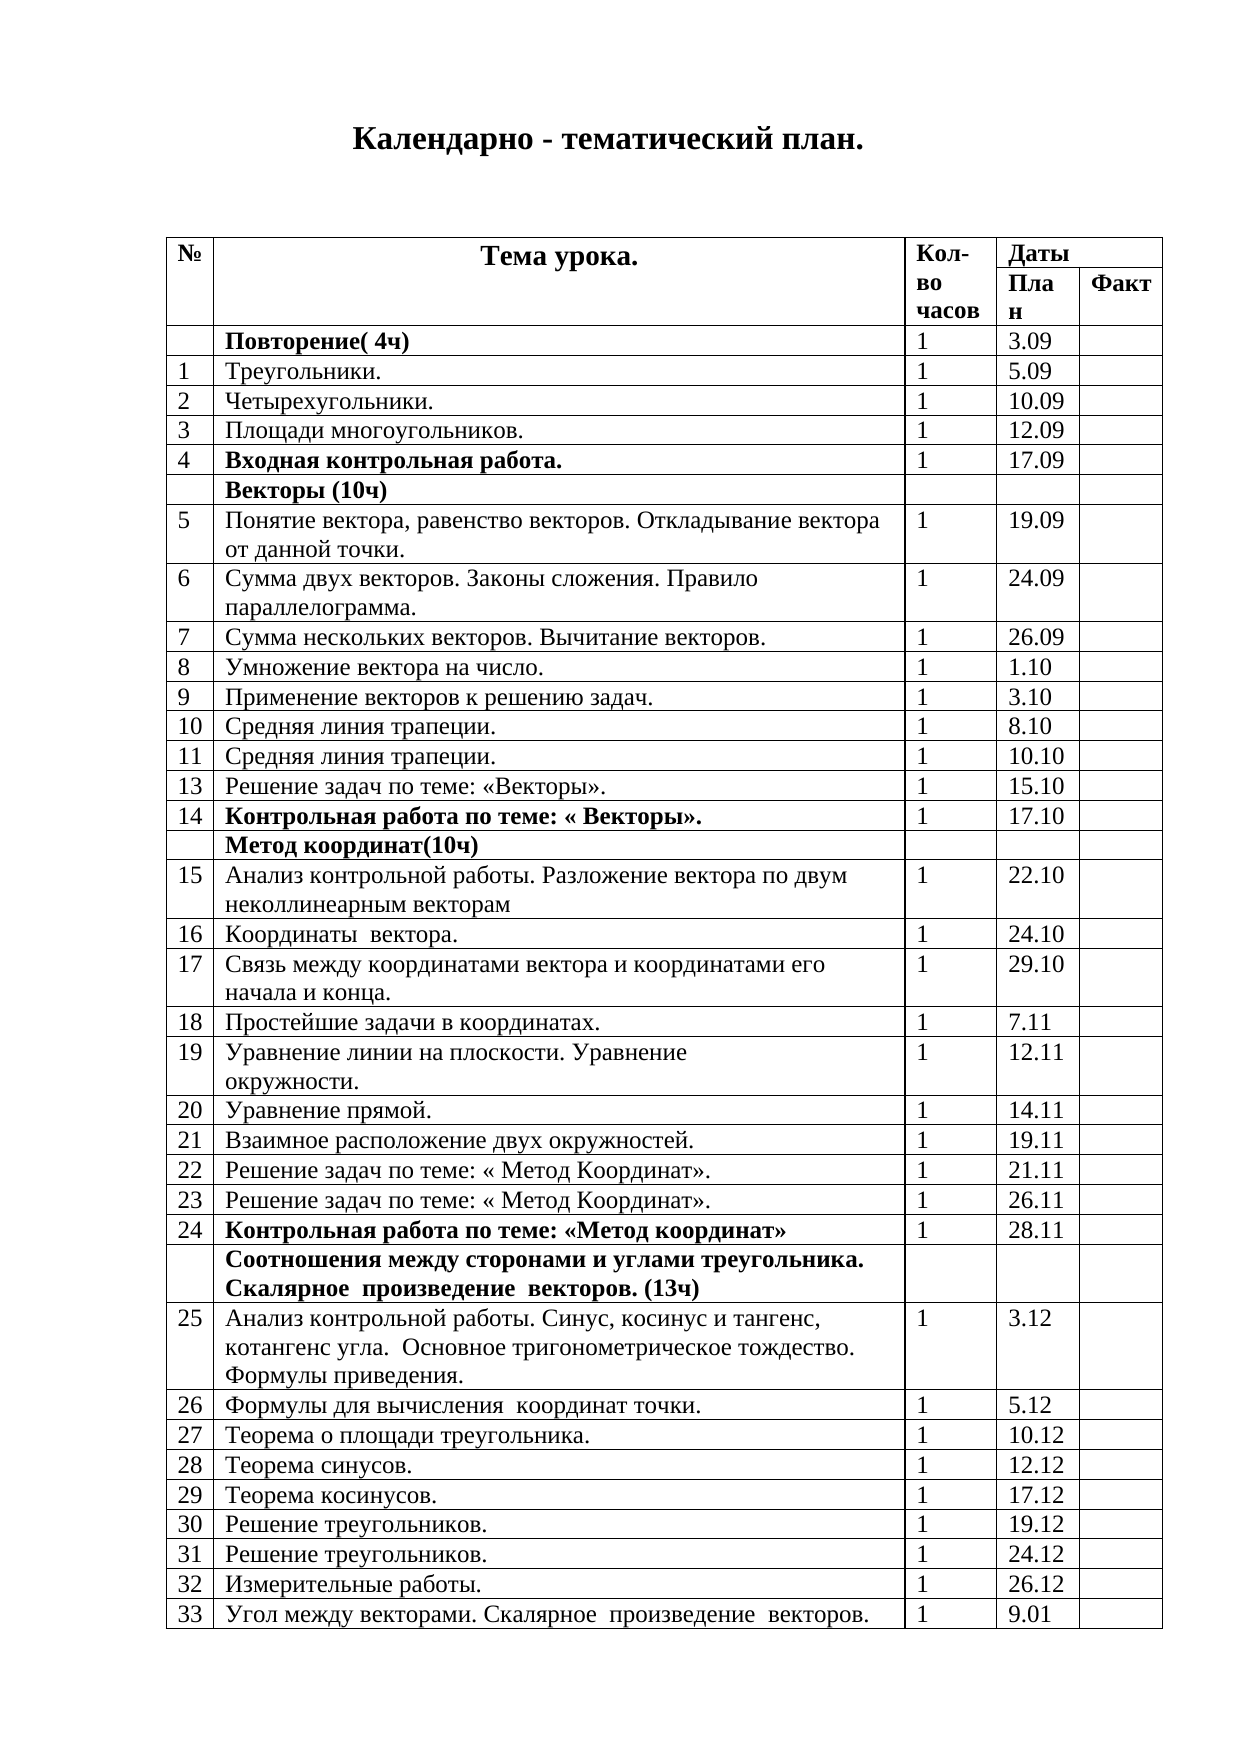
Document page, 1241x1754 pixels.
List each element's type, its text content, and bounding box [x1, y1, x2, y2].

table_cell 7 [167, 622, 213, 651]
table_cell 9 [167, 682, 213, 710]
table_cell 16 [167, 919, 213, 948]
table_cell Средняя линия трапеции. [214, 741, 904, 770]
table_cell 10 [167, 711, 213, 740]
table_cell Простейшие задачи в координатах. [214, 1007, 904, 1036]
table_cell [1080, 1599, 1162, 1628]
table_cell [1080, 622, 1162, 651]
table_cell 1 [906, 801, 996, 829]
table_cell Факт [1080, 268, 1162, 325]
table_cell Контрольная работа по теме: « Векторы». [214, 801, 904, 829]
table_cell [1080, 1037, 1162, 1094]
table_cell 1.10 [997, 652, 1079, 681]
table_cell 29.10 [997, 949, 1079, 1006]
table_cell Уравнение прямой. [214, 1096, 904, 1124]
table_cell Понятие вектора, равенство векторов. Откладывание вектора от данной точки. [214, 505, 904, 562]
table_cell 1 [906, 445, 996, 474]
table_cell Уравнение линии на плоскости. Уравнение окружности. [214, 1037, 904, 1094]
table_cell 26 [167, 1390, 213, 1419]
table_cell 13 [167, 771, 213, 800]
table_cell 24.09 [997, 564, 1079, 621]
table_cell Метод координат(10ч) [214, 831, 904, 859]
table_cell 1 [906, 1215, 996, 1243]
table_cell 9.01 [997, 1599, 1079, 1628]
table_cell 29 [167, 1480, 213, 1508]
table_cell 22.10 [997, 860, 1079, 918]
table_cell 8.10 [997, 711, 1079, 740]
table_cell 1 [906, 1037, 996, 1094]
table_cell 5 [167, 505, 213, 562]
table_cell [1080, 1420, 1162, 1449]
table_cell 1 [906, 919, 996, 948]
table_cell [1080, 741, 1162, 770]
table_cell [1080, 1450, 1162, 1479]
table_cell 1 [906, 1420, 996, 1449]
table_cell 15.10 [997, 771, 1079, 800]
table_cell [167, 326, 213, 355]
table_cell 27 [167, 1420, 213, 1449]
table_cell [1080, 1007, 1162, 1036]
table_cell Контрольная работа по теме: «Метод координат» [214, 1215, 904, 1243]
table_cell 1 [906, 1125, 996, 1154]
table_cell [1080, 564, 1162, 621]
table_cell План [997, 268, 1079, 325]
table_cell [1080, 1155, 1162, 1184]
table_cell 21 [167, 1125, 213, 1154]
table_cell 26.09 [997, 622, 1079, 651]
table_cell Применение векторов к решению задач. [214, 682, 904, 710]
table_cell [1080, 919, 1162, 948]
table_cell 17.09 [997, 445, 1079, 474]
table_cell 17 [167, 949, 213, 1006]
table_cell 17.12 [997, 1480, 1079, 1508]
table_cell 25 [167, 1303, 213, 1389]
table_cell 3 [167, 416, 213, 444]
table_cell 19.11 [997, 1125, 1079, 1154]
table_cell 14.11 [997, 1096, 1079, 1124]
table_cell Повторение( 4ч) [214, 326, 904, 355]
table_cell 28.11 [997, 1215, 1079, 1243]
table_cell [1080, 1185, 1162, 1214]
table_header Даты [997, 238, 1162, 267]
table_cell 1 [906, 564, 996, 621]
table_cell Угол между векторами. Скалярное произведение векторов. [214, 1599, 904, 1628]
table_cell [1080, 1303, 1162, 1389]
table_cell [906, 831, 996, 859]
table_cell 1 [906, 1303, 996, 1389]
table_cell 1 [906, 1185, 996, 1214]
table_cell 8 [167, 652, 213, 681]
table_cell 1 [906, 1007, 996, 1036]
table_cell 1 [906, 1390, 996, 1419]
table_cell 1 [906, 1569, 996, 1598]
table_cell [1080, 682, 1162, 710]
table_cell 14 [167, 801, 213, 829]
table_cell [1080, 1510, 1162, 1538]
table_cell 18 [167, 1007, 213, 1036]
table_cell 1 [906, 326, 996, 355]
table_cell Четырехугольники. [214, 386, 904, 414]
table_cell 1 [906, 622, 996, 651]
table_cell 33 [167, 1599, 213, 1628]
table_cell Теорема синусов. [214, 1450, 904, 1479]
table_cell [1080, 801, 1162, 829]
table_cell 6 [167, 564, 213, 621]
table_header № [167, 238, 213, 325]
table_cell [997, 475, 1079, 504]
table_cell Связь между координатами вектора и координатами его начала и конца. [214, 949, 904, 1006]
table_header Кол-во часов [906, 238, 996, 325]
table_cell [1080, 1125, 1162, 1154]
table_cell 1 [906, 949, 996, 1006]
table_cell [1080, 711, 1162, 740]
table_cell 20 [167, 1096, 213, 1124]
table_cell 12.11 [997, 1037, 1079, 1094]
table_cell 24.12 [997, 1539, 1079, 1568]
table_header Тема урока. [214, 238, 904, 325]
table_cell 2 [167, 386, 213, 414]
table_cell 1 [906, 1539, 996, 1568]
table_cell 1 [906, 711, 996, 740]
table_cell [1080, 831, 1162, 859]
table_cell 3.09 [997, 326, 1079, 355]
table_cell 5.12 [997, 1390, 1079, 1419]
table_cell [1080, 1245, 1162, 1302]
table_cell 1 [906, 771, 996, 800]
table_cell Измерительные работы. [214, 1569, 904, 1598]
table_cell 3.10 [997, 682, 1079, 710]
table_cell 7.11 [997, 1007, 1079, 1036]
table_cell Решение треугольников. [214, 1510, 904, 1538]
table_cell 24 [167, 1215, 213, 1243]
table_cell 1 [906, 505, 996, 562]
table_cell [1080, 949, 1162, 1006]
table_cell Решение задач по теме: «Векторы». [214, 771, 904, 800]
table_cell [1080, 386, 1162, 414]
table_cell 21.11 [997, 1155, 1079, 1184]
table_cell Входная контрольная работа. [214, 445, 904, 474]
table_cell [1080, 652, 1162, 681]
table_cell 4 [167, 445, 213, 474]
table_cell Координаты вектора. [214, 919, 904, 948]
table_cell 26.12 [997, 1569, 1079, 1598]
table_cell 31 [167, 1539, 213, 1568]
table_cell 11 [167, 741, 213, 770]
table_cell 22 [167, 1155, 213, 1184]
table_cell 1 [906, 386, 996, 414]
table_cell [1080, 505, 1162, 562]
table_cell Решение треугольников. [214, 1539, 904, 1568]
table_cell 12.12 [997, 1450, 1079, 1479]
table_cell 19.12 [997, 1510, 1079, 1538]
table_cell [997, 831, 1079, 859]
table_cell 1 [906, 416, 996, 444]
table_cell 10.12 [997, 1420, 1079, 1449]
table_cell Анализ контрольной работы. Синус, косинус и тангенс, котангенс угла. Основное тригонометрическое тождество. Формулы приведения. [214, 1303, 904, 1389]
table_cell Теорема о площади треугольника. [214, 1420, 904, 1449]
table_cell [906, 475, 996, 504]
table_cell Теорема косинусов. [214, 1480, 904, 1508]
table_cell [997, 1245, 1079, 1302]
table_cell 10.10 [997, 741, 1079, 770]
table_cell 5.09 [997, 356, 1079, 385]
table_cell 1 [906, 356, 996, 385]
table_cell 26.11 [997, 1185, 1079, 1214]
table_cell Умножение вектора на число. [214, 652, 904, 681]
table_cell [167, 831, 213, 859]
table_cell Формулы для вычисления координат точки. [214, 1390, 904, 1419]
table_cell [1080, 1096, 1162, 1124]
table_cell [1080, 771, 1162, 800]
table_cell 3.12 [997, 1303, 1079, 1389]
table_cell [1080, 1390, 1162, 1419]
table_cell 1 [906, 860, 996, 918]
table_cell [1080, 356, 1162, 385]
table_cell 23 [167, 1185, 213, 1214]
table_cell Решение задач по теме: « Метод Координат». [214, 1185, 904, 1214]
table_cell Решение задач по теме: « Метод Координат». [214, 1155, 904, 1184]
table_cell Сумма двух векторов. Законы сложения. Правило параллелограмма. [214, 564, 904, 621]
table_cell [906, 1245, 996, 1302]
table_cell Анализ контрольной работы. Разложение вектора по двум неколлинеарным векторам [214, 860, 904, 918]
table_cell Сумма нескольких векторов. Вычитание векторов. [214, 622, 904, 651]
table_cell Взаимное расположение двух окружностей. [214, 1125, 904, 1154]
text Календарно - тематический план. [177, 118, 1152, 156]
table_cell 1 [906, 1155, 996, 1184]
table_cell 1 [906, 1599, 996, 1628]
table_cell 1 [906, 682, 996, 710]
table_cell [1080, 1569, 1162, 1598]
table_cell 1 [906, 741, 996, 770]
table_cell [1080, 1539, 1162, 1568]
table_cell 32 [167, 1569, 213, 1598]
table_cell 24.10 [997, 919, 1079, 948]
table_cell 12.09 [997, 416, 1079, 444]
table_cell 1 [906, 1096, 996, 1124]
table_cell Соотношения между сторонами и углами треугольника. Скалярное произведение векторов. (13ч) [214, 1245, 904, 1302]
table_cell 28 [167, 1450, 213, 1479]
table_cell 17.10 [997, 801, 1079, 829]
table_cell 1 [906, 652, 996, 681]
table_cell [1080, 445, 1162, 474]
table_cell Средняя линия трапеции. [214, 711, 904, 740]
table_cell 1 [906, 1510, 996, 1538]
table_cell 15 [167, 860, 213, 918]
table_cell 30 [167, 1510, 213, 1538]
table_cell [1080, 475, 1162, 504]
table_cell 1 [906, 1450, 996, 1479]
table_cell [1080, 326, 1162, 355]
table_cell [1080, 1480, 1162, 1508]
table_cell Векторы (10ч) [214, 475, 904, 504]
table_cell 1 [906, 1480, 996, 1508]
table_cell 10.09 [997, 386, 1079, 414]
table_cell 19.09 [997, 505, 1079, 562]
table_cell [1080, 860, 1162, 918]
table_cell 1 [167, 356, 213, 385]
table_cell [1080, 416, 1162, 444]
table_cell Треугольники. [214, 356, 904, 385]
table_cell [167, 1245, 213, 1302]
table_cell [1080, 1215, 1162, 1243]
table_cell 19 [167, 1037, 213, 1094]
table_cell Площади многоугольников. [214, 416, 904, 444]
table_cell [167, 475, 213, 504]
